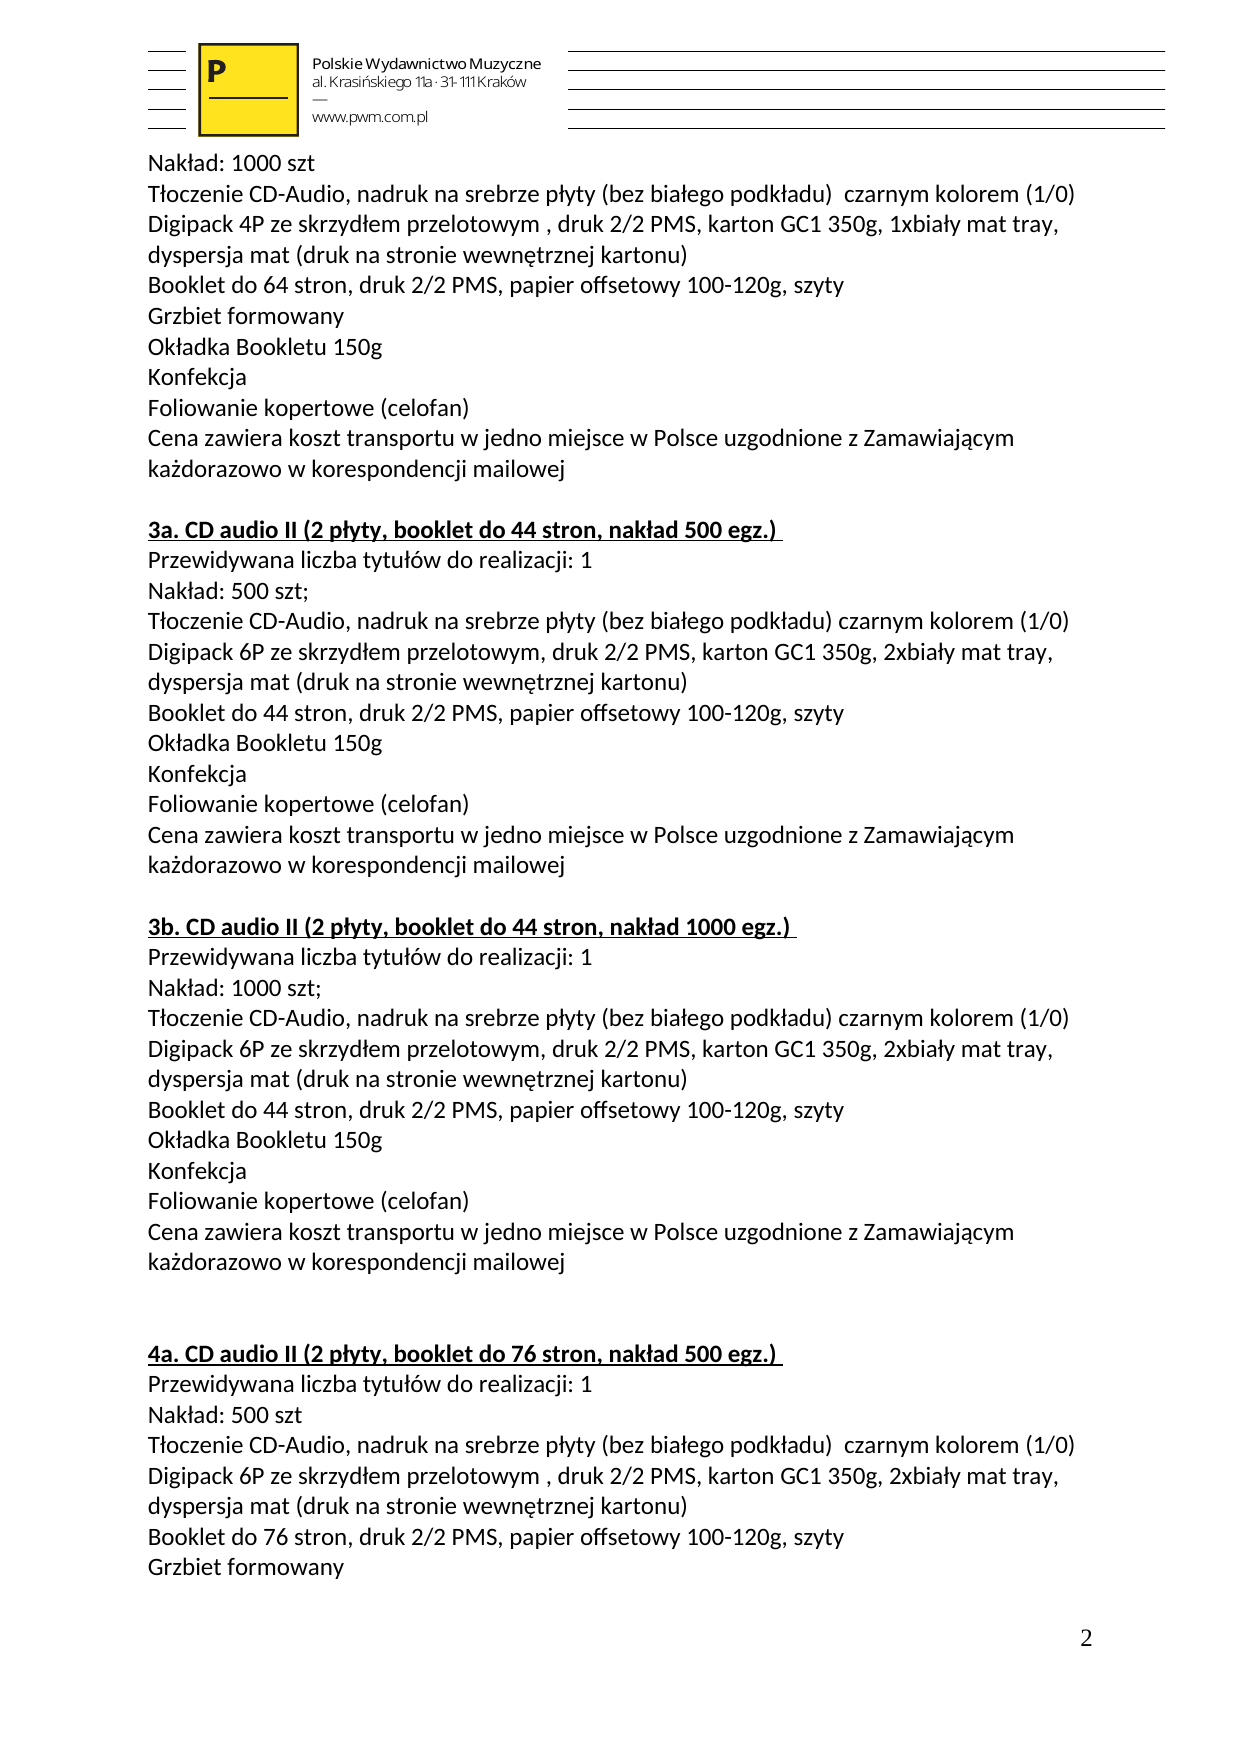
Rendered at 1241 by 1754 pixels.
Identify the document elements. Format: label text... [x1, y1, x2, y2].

text 4a. CD audio II (2 płyty, booklet do 76 stron, nakład 500 egz.) [148, 1338, 1093, 1368]
text Nakład: 500 szt; [148, 575, 1093, 605]
text Tłoczenie CD-Audio, nadruk na srebrze płyty (bez białego podkładu) czarnym kolorem (1/0) [148, 605, 1093, 636]
text Grzbiet formowany [148, 300, 1093, 331]
text Przewidywana liczba tytułów do realizacji: 1 [148, 941, 1093, 972]
text Digipack 6P ze skrzydłem przelotowym , druk 2/2 PMS, karton GC1 350g, 2xbiały mat tray, dyspersja mat (druk na stronie wewnętrznej kartonu) [148, 1460, 1093, 1521]
text 3b. CD audio II (2 płyty, booklet do 44 stron, nakład 1000 egz.) [148, 911, 1093, 941]
text Digipack 4P ze skrzydłem przelotowym , druk 2/2 PMS, karton GC1 350g, 1xbiały mat tray, dyspersja mat (druk na stronie wewnętrznej kartonu) [148, 209, 1093, 270]
text Nakład: 500 szt [148, 1399, 1093, 1429]
text Okładka Bookletu 150g [148, 1124, 1093, 1155]
text Konfekcja [148, 1155, 1093, 1185]
text Cena zawiera koszt transportu w jedno miejsce w Polsce uzgodnione z Zamawiającym każdorazowo w korespondencji mailowej [148, 422, 1093, 483]
text Okładka Bookletu 150g [148, 331, 1093, 361]
text Przewidywana liczba tytułów do realizacji: 1 [148, 544, 1093, 575]
text Booklet do 44 stron, druk 2/2 PMS, papier offsetowy 100-120g, szyty [148, 697, 1093, 727]
text Booklet do 76 stron, druk 2/2 PMS, papier offsetowy 100-120g, szyty [148, 1521, 1093, 1552]
text Okładka Bookletu 150g [148, 727, 1093, 758]
text Nakład: 1000 szt [148, 148, 1093, 178]
text Foliowanie kopertowe (celofan) [148, 788, 1093, 819]
text Tłoczenie CD-Audio, nadruk na srebrze płyty (bez białego podkładu) czarnym kolorem (1/0) [148, 1429, 1093, 1460]
text Digipack 6P ze skrzydłem przelotowym, druk 2/2 PMS, karton GC1 350g, 2xbiały mat tray, dyspersja mat (druk na stronie wewnętrznej kartonu) [148, 1033, 1093, 1094]
text Grzbiet formowany [148, 1552, 1093, 1582]
text 3a. CD audio II (2 płyty, booklet do 44 stron, nakład 500 egz.) [148, 514, 1093, 544]
text Przewidywana liczba tytułów do realizacji: 1 [148, 1368, 1093, 1399]
text Booklet do 64 stron, druk 2/2 PMS, papier offsetowy 100-120g, szyty [148, 270, 1093, 300]
text Foliowanie kopertowe (celofan) [148, 392, 1093, 422]
text Foliowanie kopertowe (celofan) [148, 1185, 1093, 1216]
text Nakład: 1000 szt; [148, 972, 1093, 1002]
text Digipack 6P ze skrzydłem przelotowym, druk 2/2 PMS, karton GC1 350g, 2xbiały mat tray, dyspersja mat (druk na stronie wewnętrznej kartonu) [148, 636, 1093, 697]
text Tłoczenie CD-Audio, nadruk na srebrze płyty (bez białego podkładu) czarnym kolorem (1/0) [148, 178, 1093, 209]
text Cena zawiera koszt transportu w jedno miejsce w Polsce uzgodnione z Zamawiającym każdorazowo w korespondencji mailowej [148, 1216, 1093, 1277]
text Booklet do 44 stron, druk 2/2 PMS, papier offsetowy 100-120g, szyty [148, 1094, 1093, 1124]
text Tłoczenie CD-Audio, nadruk na srebrze płyty (bez białego podkładu) czarnym kolorem (1/0) [148, 1002, 1093, 1033]
text Konfekcja [148, 361, 1093, 392]
text Cena zawiera koszt transportu w jedno miejsce w Polsce uzgodnione z Zamawiającym każdorazowo w korespondencji mailowej [148, 819, 1093, 880]
text Konfekcja [148, 758, 1093, 788]
